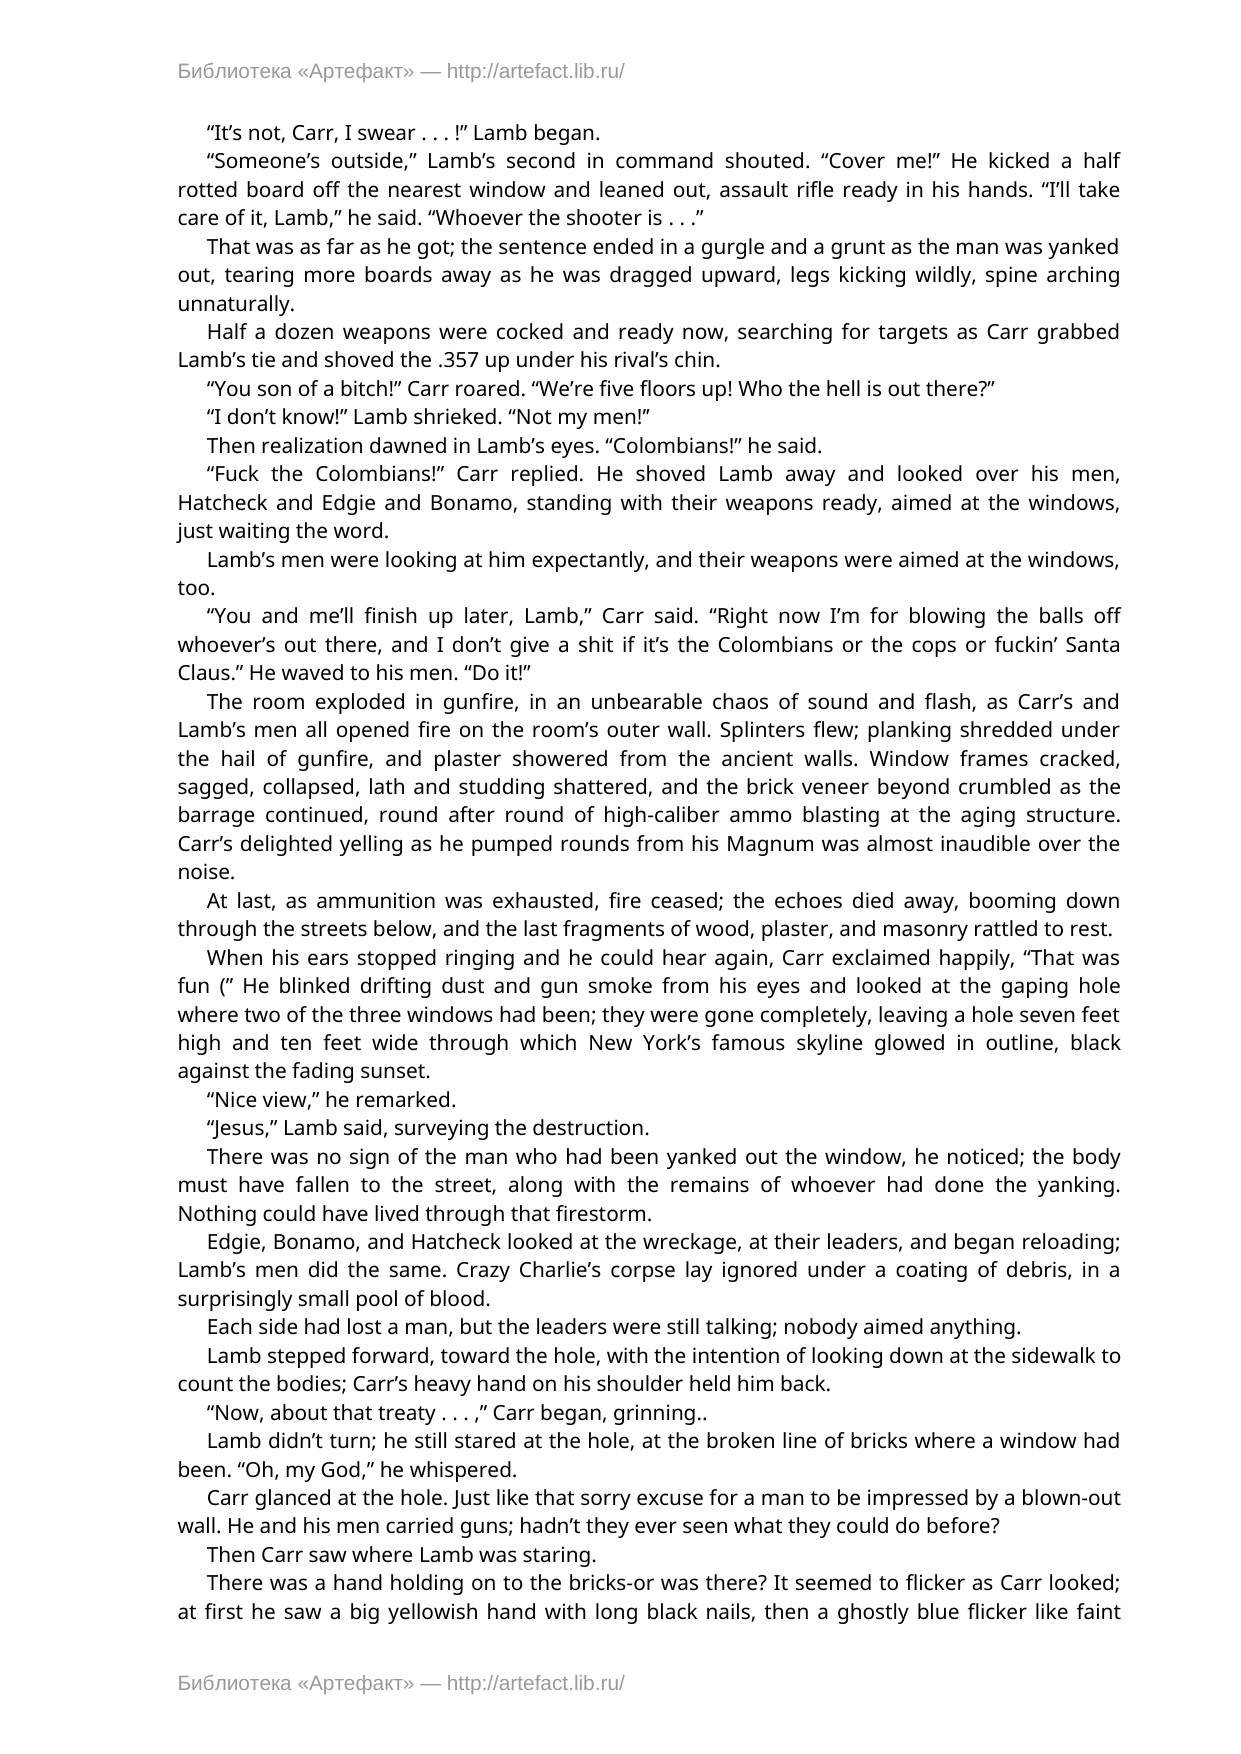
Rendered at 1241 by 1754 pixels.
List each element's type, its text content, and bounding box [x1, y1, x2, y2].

text “It’s not, Carr, I swear . . . !” Lamb began. [177, 118, 1122, 147]
text “Nice view,” he remarked. [177, 1085, 1122, 1113]
text When his ears stopped ringing and he could hear again, Carr exclaimed happily, “That was fun (” He blinked drifting dust and gun smoke from his eyes and looked at the gaping hole where two of the three windows had been; they were gone completely, leaving a hole seven feet high and ten feet wide through which New York’s famous skyline glowed in outline, black against the fading sunset. [177, 943, 1122, 1085]
text Then Carr saw where Lamb was staring. [177, 1540, 1122, 1568]
text “Someone’s outside,” Lamb’s second in command shouted. “Cover me!” He kicked a half rotted board off the nearest window and leaned out, assault rifle ready in his hands. “I’ll take care of it, Lamb,” he said. “Whoever the shooter is . . .” [177, 147, 1122, 232]
text Edgie, Bonamo, and Hatcheck looked at the wreckage, at their leaders, and began reloading; Lamb’s men did the same. Crazy Charlie’s corpse lay ignored under a coating of debris, in a surprisingly small pool of blood. [177, 1227, 1122, 1312]
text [177, 1568, 1122, 1625]
text “Fuck the Colombians!” Carr replied. He shoved Lamb away and looked over his men, Hatcheck and Edgie and Bonamo, standing with their weapons ready, aimed at the windows, just waiting the word. [177, 459, 1122, 545]
text Half a dozen weapons were cocked and ready now, searching for targets as Carr grabbed Lamb’s tie and shoved the .357 up under his rival’s chin. [177, 317, 1122, 374]
text Lamb didn’t turn; he still stared at the hole, at the broken line of bricks where a window had been. “Oh, my God,” he whispered. [177, 1426, 1122, 1483]
text “I don’t know!” Lamb shrieked. “Not my men!’’ [177, 402, 1122, 431]
text Then realization dawned in Lamb’s eyes. “Colombians!” he said. [177, 431, 1122, 459]
text At last, as ammunition was exhausted, fire ceased; the echoes died away, booming down through the streets below, and the last fragments of wood, plaster, and masonry rattled to rest. [177, 886, 1122, 943]
text Each side had lost a man, but the leaders were still talking; nobody aimed anything. [177, 1312, 1122, 1341]
text The room exploded in gunfire, in an unbearable chaos of sound and flash, as Carr’s and Lamb’s men all opened fire on the room’s outer wall. Splinters flew; planking shredded under the hail of gunfire, and plaster showered from the ancient walls. Window frames cracked, sagged, collapsed, lath and studding shattered, and the brick veneer beyond crumbled as the barrage continued, round after round of high-caliber ammo blasting at the aging structure. Carr’s delighted yelling as he pumped rounds from his Magnum was almost inaudible over the noise. [177, 687, 1122, 886]
text There was no sign of the man who had been yanked out the window, he noticed; the body must have fallen to the street, along with the remains of whoever had done the yanking. Nothing could have lived through that firestorm. [177, 1142, 1122, 1227]
text “Jesus,” Lamb said, surveying the destruction. [177, 1113, 1122, 1142]
text Carr glanced at the hole. Just like that sorry excuse for a man to be impressed by a blown-out wall. He and his men carried guns; hadn’t they ever seen what they could do before? [177, 1483, 1122, 1540]
text Lamb’s men were looking at him expectantly, and their weapons were aimed at the windows, too. [177, 545, 1122, 602]
text Lamb stepped forward, toward the hole, with the intention of looking down at the sidewalk to count the bodies; Carr’s heavy hand on his shoulder held him back. [177, 1341, 1122, 1398]
text “You son of a bitch!” Carr roared. “We’re five floors up! Who the hell is out there?” [177, 374, 1122, 402]
text “You and me’ll finish up later, Lamb,” Carr said. “Right now I’m for blowing the balls off whoever’s out there, and I don’t give a shit if it’s the Colombians or the cops or fuckin’ Santa Claus.” He waved to his men. “Do it!’’ [177, 602, 1122, 687]
text That was as far as he got; the sentence ended in a gurgle and a grunt as the man was yanked out, tearing more boards away as he was dragged upward, legs kicking wildly, spine arching unnaturally. [177, 232, 1122, 317]
text “Now, about that treaty . . . ,” Carr began, grinning.. [177, 1398, 1122, 1426]
